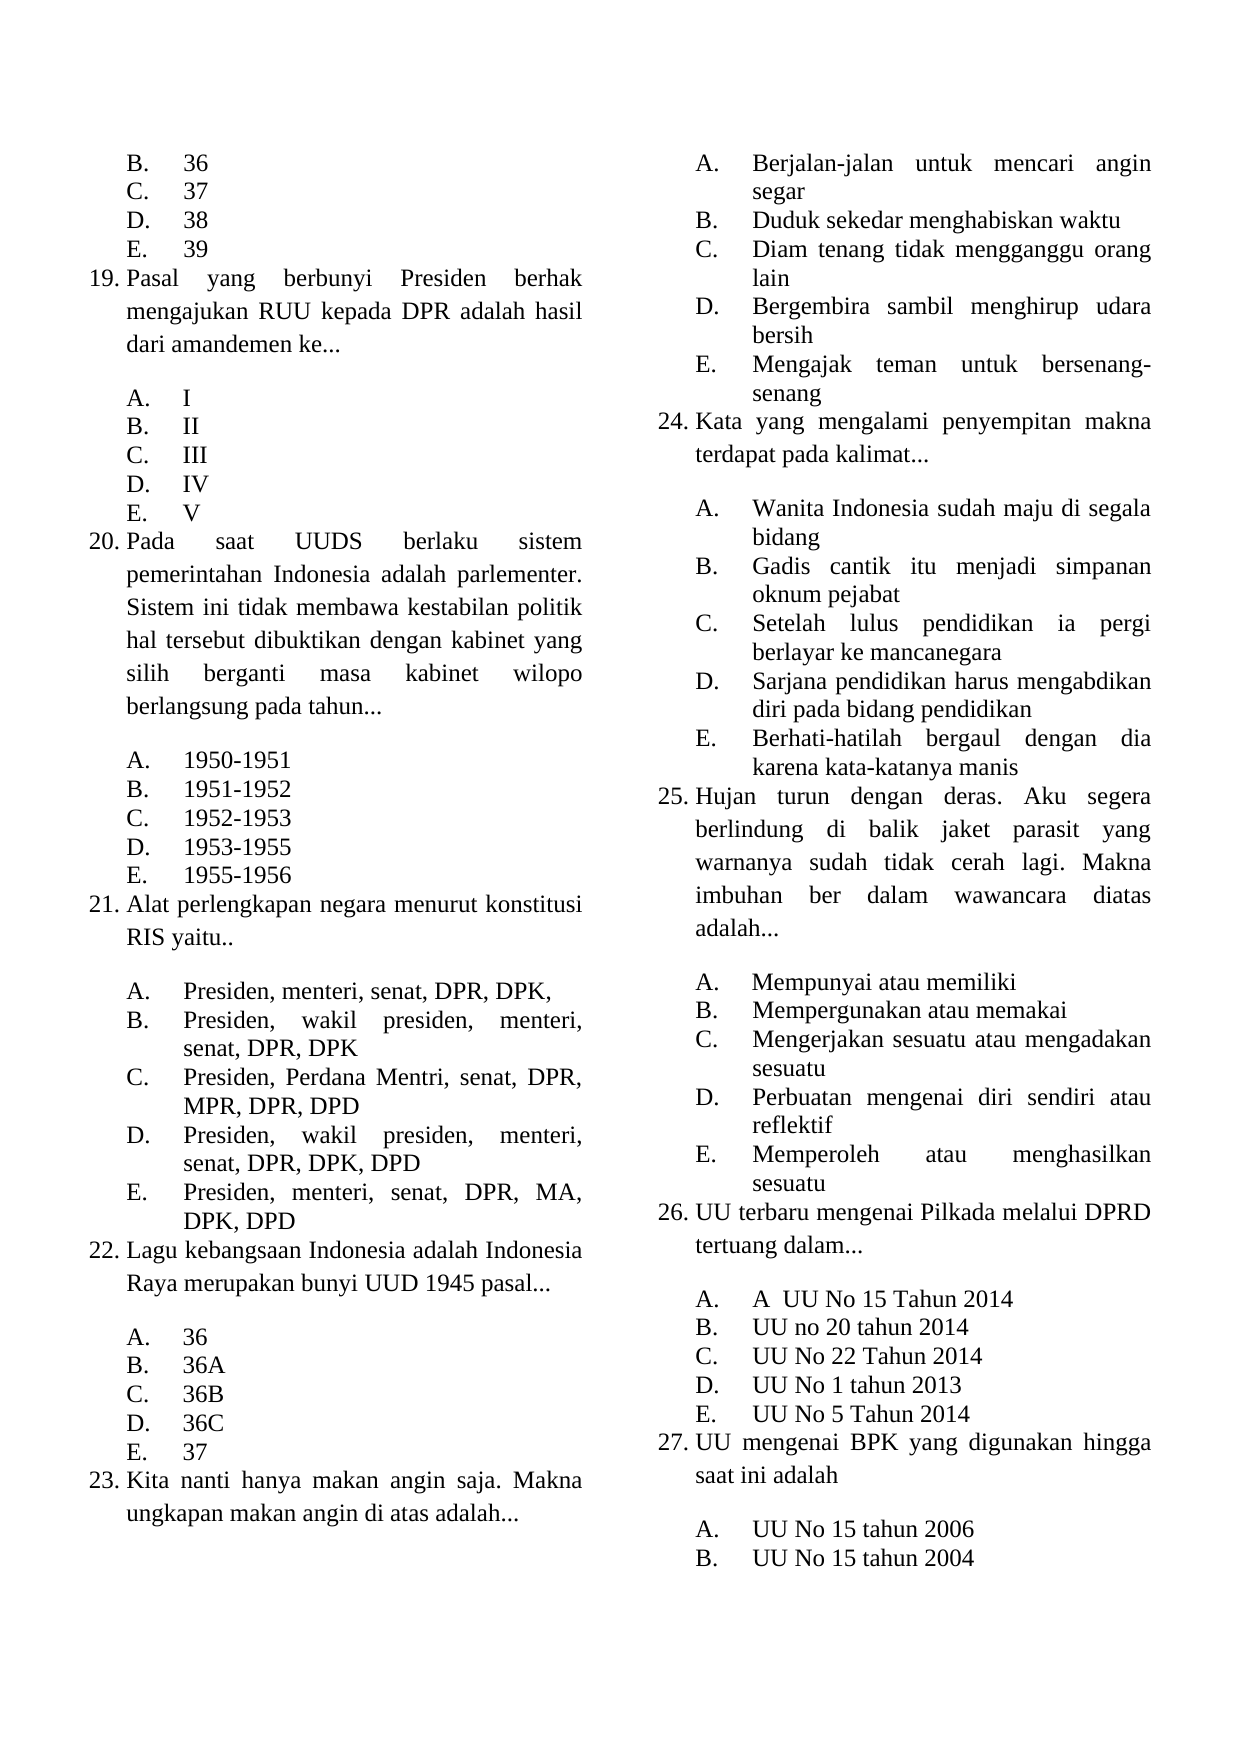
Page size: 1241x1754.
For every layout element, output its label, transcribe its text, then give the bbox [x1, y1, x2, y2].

list Wanita Indonesia sudah maju di segala bidang [695, 493, 1152, 551]
list Presiden, menteri, senat, DPR, MA, DPK, DPD [126, 1177, 583, 1235]
list Bergembira sambil menghirup udara bersih [695, 291, 1152, 349]
list UU No 15 tahun 2006 [695, 1514, 1152, 1543]
list UU No 1 tahun 2013 [695, 1370, 1152, 1399]
list Perbuatan mengenai diri sendiri atau reflektif [695, 1082, 1152, 1139]
list Gadis cantik itu menjadi simpanan oknum pejabat [695, 551, 1152, 608]
list 1955-1956 [126, 860, 583, 889]
list Presiden, wakil presiden, menteri, senat, DPR, DPK, DPD [126, 1120, 583, 1177]
list Presiden, menteri, senat, DPR, DPK, [126, 976, 583, 1005]
list Berhati-hatilah bergaul dengan dia karena kata-katanya manis [695, 723, 1152, 781]
list UU mengenai BPK yang digunakan hingga saat ini adalah [658, 1427, 1152, 1489]
list UU No 22 Tahun 2014 [695, 1341, 1152, 1370]
list 36C [126, 1408, 583, 1437]
list 37 [126, 176, 583, 205]
list V [126, 498, 583, 526]
list 36B [126, 1379, 583, 1408]
list 36 [126, 148, 583, 176]
list Sarjana pendidikan harus mengabdikan diri pada bidang pendidikan [695, 666, 1152, 723]
list UU no 20 tahun 2014 [695, 1312, 1152, 1341]
list Berjalan-jalan untuk mencari angin segar [695, 148, 1152, 205]
list 36A [126, 1350, 583, 1379]
list 37 [126, 1437, 583, 1465]
list 36 [126, 1322, 583, 1350]
list UU No 5 Tahun 2014 [695, 1399, 1152, 1427]
list 1952-1953 [126, 803, 583, 832]
list Alat perlengkapan negara menurut konstitusi RIS yaitu.. [89, 889, 583, 951]
list Mengajak teman untuk bersenang-senang [695, 349, 1152, 406]
list UU No 15 tahun 2004 [695, 1543, 1152, 1572]
list Lagu kebangsaan Indonesia adalah Indonesia Raya merupakan bunyi UUD 1945 pasal... [89, 1235, 583, 1296]
list Hujan turun dengan deras. Aku segera berlindung di balik jaket parasit yang warnanya sudah tidak cerah lagi. Makna imbuhan ber dalam wawancara diatas adalah... [658, 781, 1152, 942]
list Pada saat UUDS berlaku sistem pemerintahan Indonesia adalah parlementer. Sistem ini tidak membawa kestabilan politik hal tersebut dibuktikan dengan kabinet yang silih berganti masa kabinet wilopo berlangsung pada tahun... [89, 526, 583, 720]
list Diam tenang tidak mengganggu orang lain [695, 234, 1152, 291]
list I [126, 383, 583, 411]
list A UU No 15 Tahun 2014 [695, 1284, 1152, 1312]
list Mempergunakan atau memakai [695, 996, 1152, 1024]
list IV [126, 469, 583, 498]
list 39 [126, 234, 583, 263]
list Kata yang mengalami penyempitan makna terdapat pada kalimat... [658, 406, 1152, 468]
list II [126, 411, 583, 440]
list 1951-1952 [126, 774, 583, 803]
list III [126, 440, 583, 469]
list Mengerjakan sesuatu atau mengadakan sesuatu [695, 1024, 1152, 1082]
list Pasal yang berbunyi Presiden berhak mengajukan RUU kepada DPR adalah hasil dari amandemen ke... [89, 263, 583, 357]
list Memperoleh atau menghasilkan sesuatu [695, 1139, 1152, 1197]
list 1953-1955 [126, 832, 583, 860]
list Presiden, wakil presiden, menteri, senat, DPR, DPK [126, 1005, 583, 1062]
list UU terbaru mengenai Pilkada melalui DPRD tertuang dalam... [658, 1197, 1152, 1258]
list Duduk sekedar menghabiskan waktu [695, 205, 1152, 234]
list 1950-1951 [126, 745, 583, 774]
list 38 [126, 205, 583, 234]
list Setelah lulus pendidikan ia pergi berlayar ke mancanegara [695, 608, 1152, 666]
list Mempunyai atau memiliki [695, 967, 1152, 996]
list Presiden, Perdana Mentri, senat, DPR, MPR, DPR, DPD [126, 1062, 583, 1120]
list Kita nanti hanya makan angin saja. Makna ungkapan makan angin di atas adalah... [89, 1465, 583, 1527]
